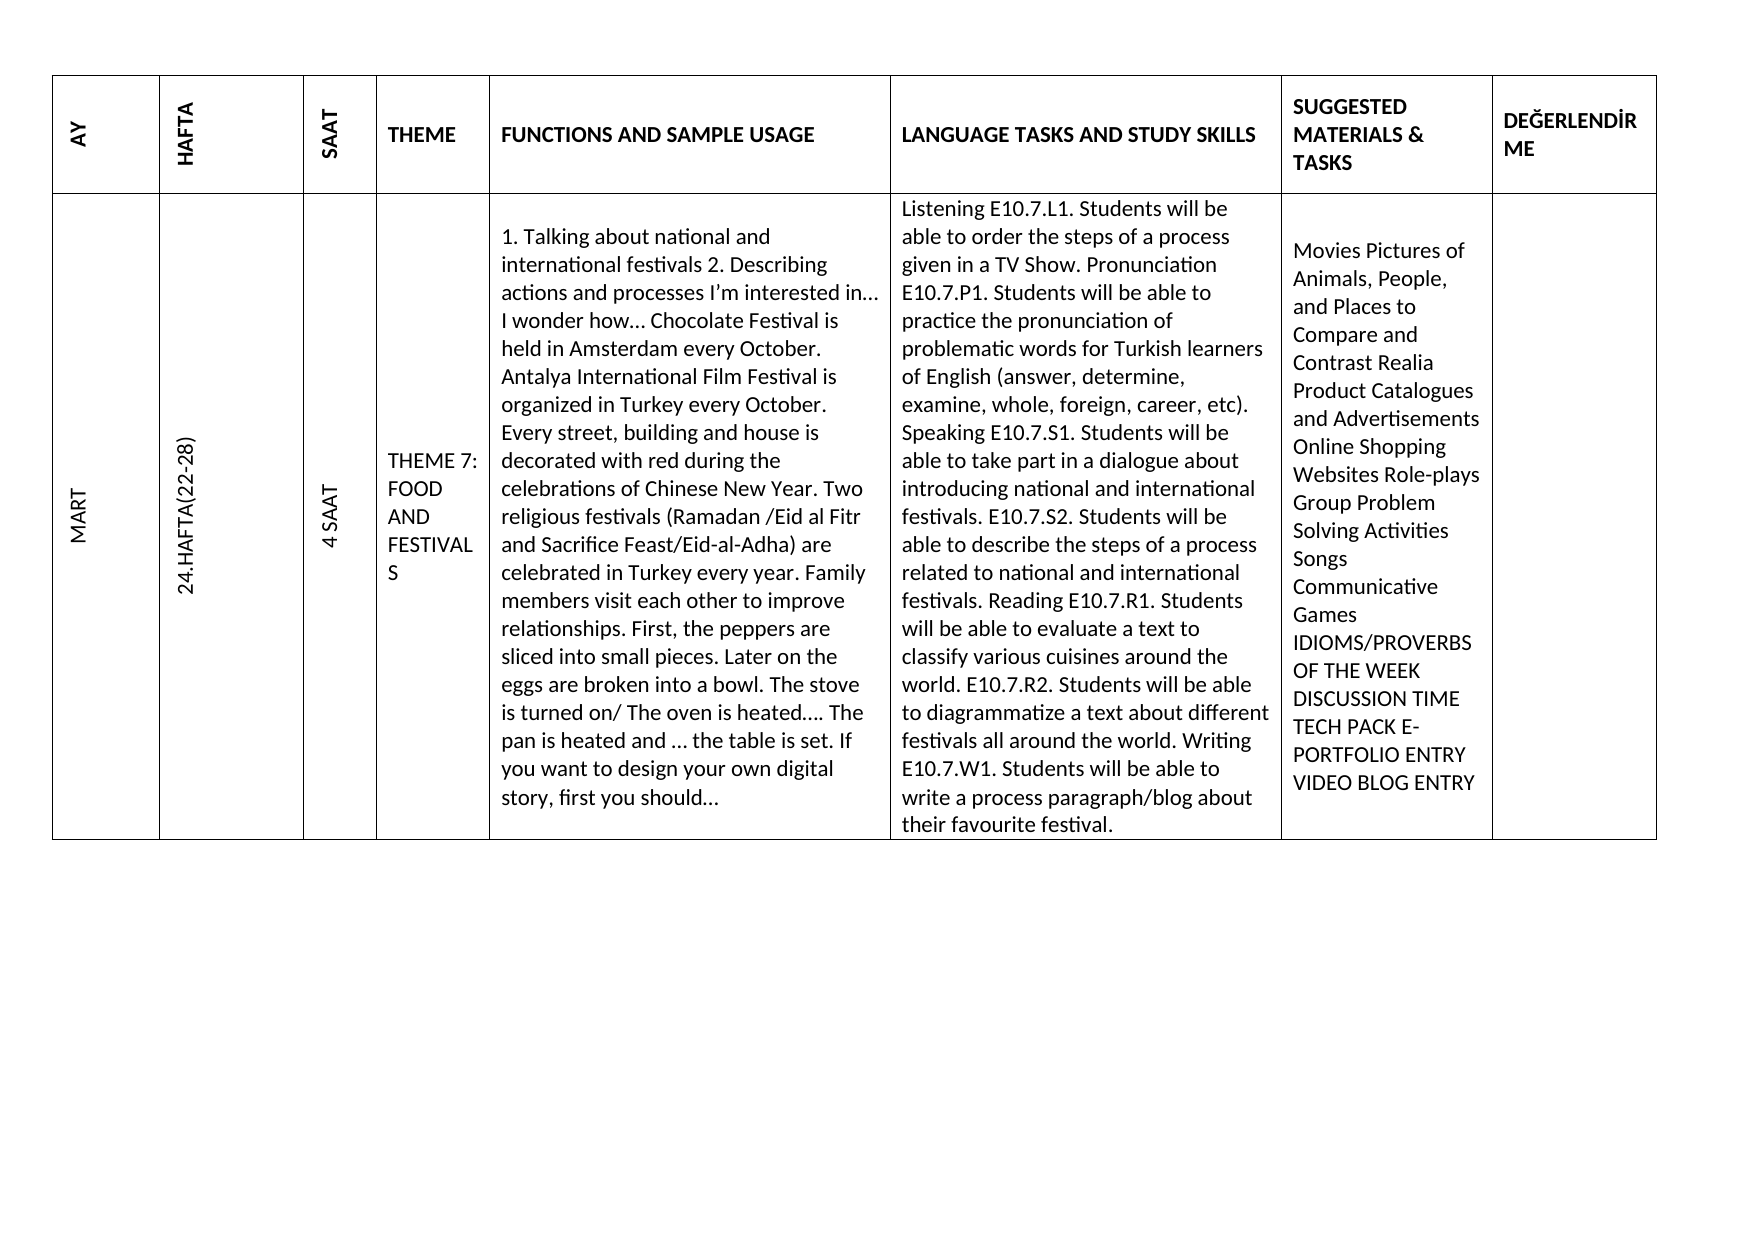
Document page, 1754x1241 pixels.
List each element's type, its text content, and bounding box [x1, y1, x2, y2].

table_cell Listening E10.7.L1. Students will be able to order the steps of a process given in a TV Show. Pronunciation E10.7.P1. Students will be able to practice the pronunciation of problematic words for Turkish learners of English (answer, determine, examine, whole, foreign, career, etc). Speaking E10.7.S1. Students will be able to take part in a dialogue about introducing national and international festivals. E10.7.S2. Students will be able to describe the steps of a process related to national and international festivals. Reading E10.7.R1. Students will be able to evaluate a text to classify various cuisines around the world. E10.7.R2. Students will be able to diagrammatize a text about different festivals all around the world. Writing E10.7.W1. Students will be able to write a process paragraph/blog about their favourite festival. [891, 194, 1281, 839]
table_cell Movies Pictures of Animals, People, and Places to Compare and Contrast Realia Product Catalogues and Advertisements Online Shopping Websites Role-plays Group Problem Solving Activities Songs Communicative Games IDIOMS/PROVERBS OF THE WEEK DISCUSSION TIME TECH PACK E-PORTFOLIO ENTRY VIDEO BLOG ENTRY [1282, 194, 1492, 839]
table_cell 1. Talking about national and international festivals 2. Describing actions and processes I’m interested in… I wonder how… Chocolate Festival is held in Amsterdam every October. Antalya International Film Festival is organized in Turkey every October. Every street, building and house is decorated with red during the celebrations of Chinese New Year. Two religious festivals (Ramadan /Eid al Fitr and Sacrifice Feast/Eid-al-Adha) are celebrated in Turkey every year. Family members visit each other to improve relationships. First, the peppers are sliced into small pieces. Later on the eggs are broken into a bowl. The stove is turned on/ The oven is heated…. The pan is heated and … the table is set. If you want to design your own digital story, first you should… [490, 194, 890, 839]
table_header SAAT [304, 76, 376, 193]
table_header DEĞERLENDİRME [1493, 76, 1656, 193]
table_header THEME [377, 76, 489, 193]
table_cell THEME 7: FOOD AND FESTIVALS [377, 194, 489, 839]
table_header FUNCTIONS AND SAMPLE USAGE [490, 76, 890, 193]
table_header HAFTA [160, 76, 303, 193]
table_cell MART [53, 194, 159, 839]
table_header AY [53, 76, 159, 193]
table_cell [1493, 194, 1656, 839]
table_header SUGGESTED MATERIALS & TASKS [1282, 76, 1492, 193]
table_cell 24.HAFTA(22-28) [160, 194, 303, 839]
table_cell 4 SAAT [304, 194, 376, 839]
table_header LANGUAGE TASKS AND STUDY SKILLS [891, 76, 1281, 193]
